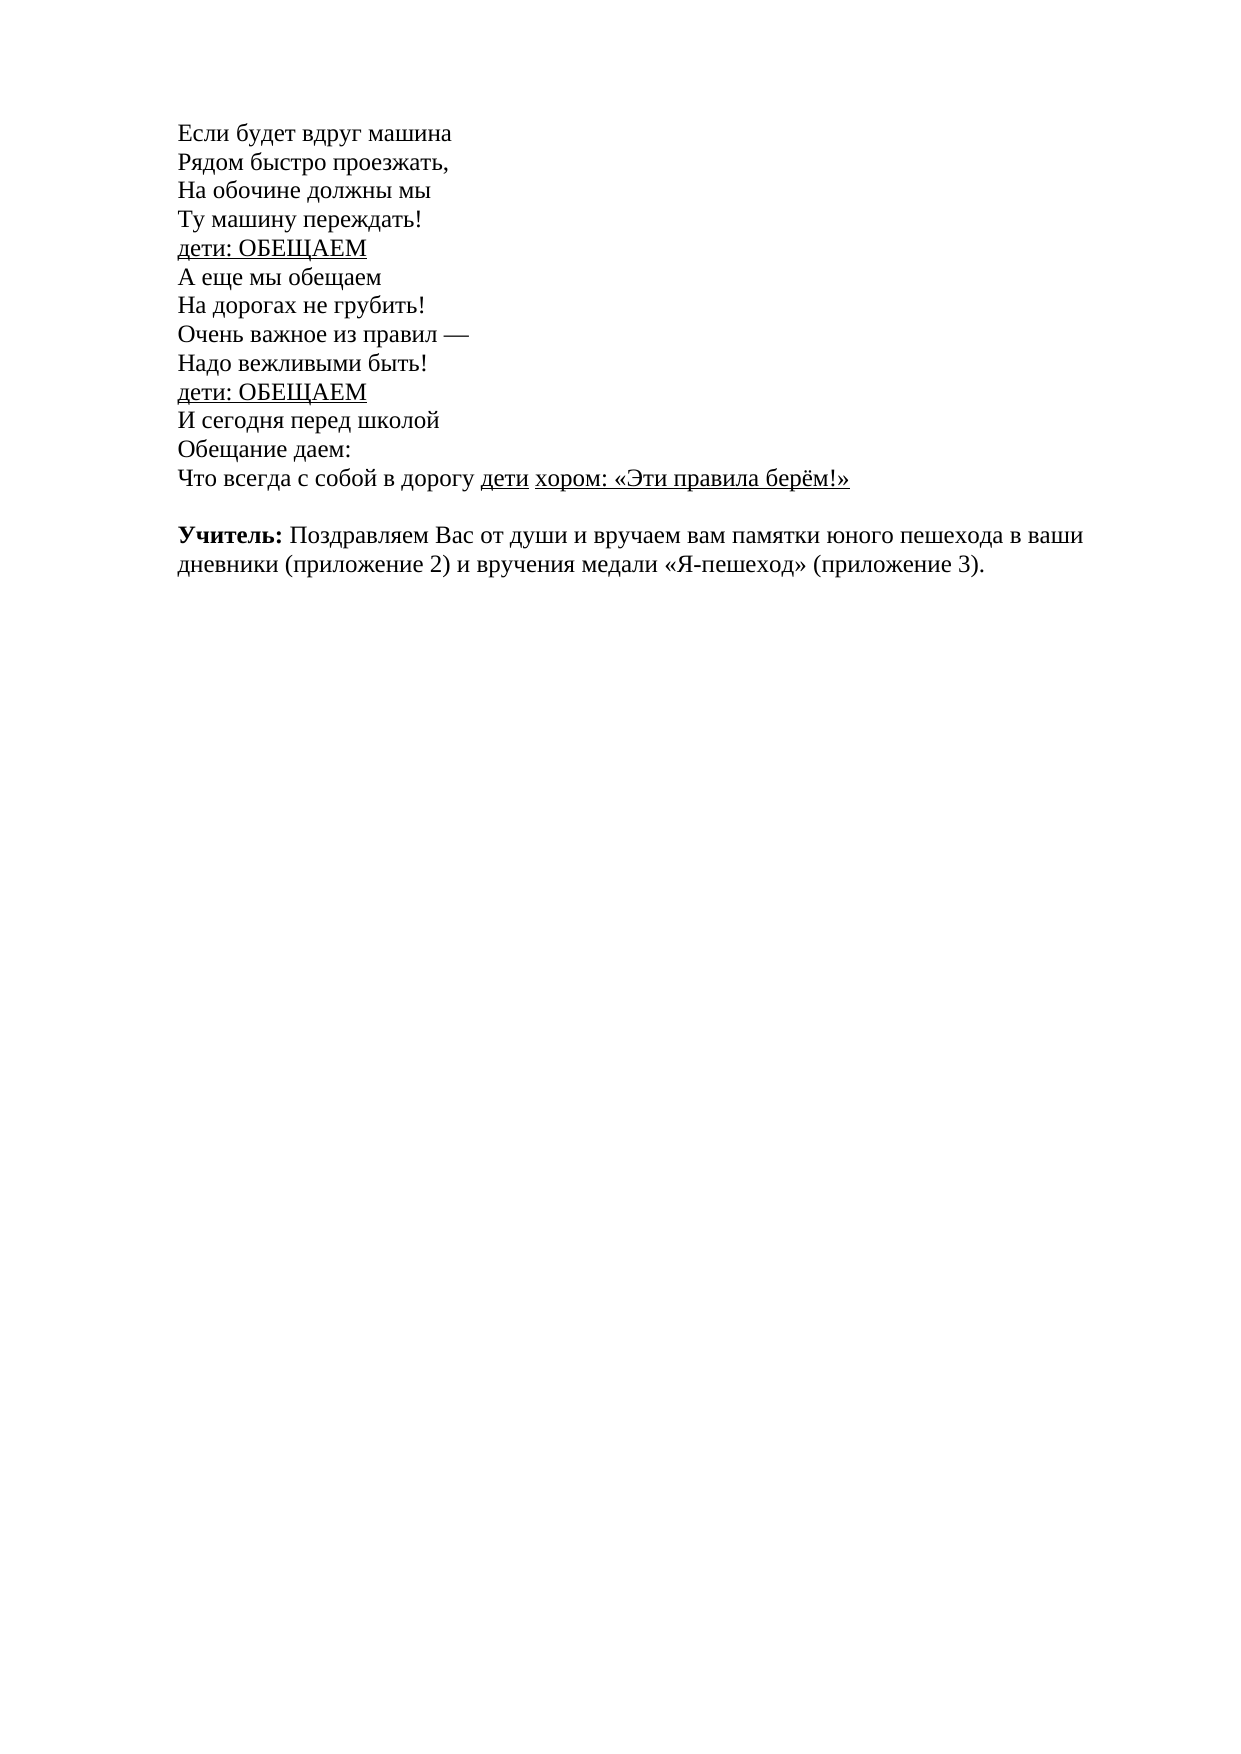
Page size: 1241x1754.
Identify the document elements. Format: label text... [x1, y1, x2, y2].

text На обочине должны мы [177, 176, 1152, 204]
text Обещание даем: [177, 434, 1152, 463]
text Ту машину переждать! [177, 204, 1152, 233]
text Надо вежливыми быть! [177, 348, 1152, 377]
text дети: ОБЕЩАЕМ [177, 233, 1152, 262]
text И сегодня перед школой [177, 406, 1152, 434]
text Учитель: Поздравляем Вас от души и вручаем вам памятки юного пешехода в ваши дневники (приложение 2) и вручения медали «Я-пешеход» (приложение 3). [177, 520, 1152, 577]
text Что всегда с собой в дорогу дети хором: «Эти правила берём!» [177, 463, 1152, 520]
text Если будет вдруг машина [177, 118, 1152, 147]
text Рядом быстро проезжать, [177, 147, 1152, 176]
text На дорогах не грубить! [177, 291, 1152, 319]
text дети: ОБЕЩАЕМ [177, 377, 1152, 406]
text Очень важное из правил — [177, 319, 1152, 348]
text А еще мы обещаем [177, 262, 1152, 291]
